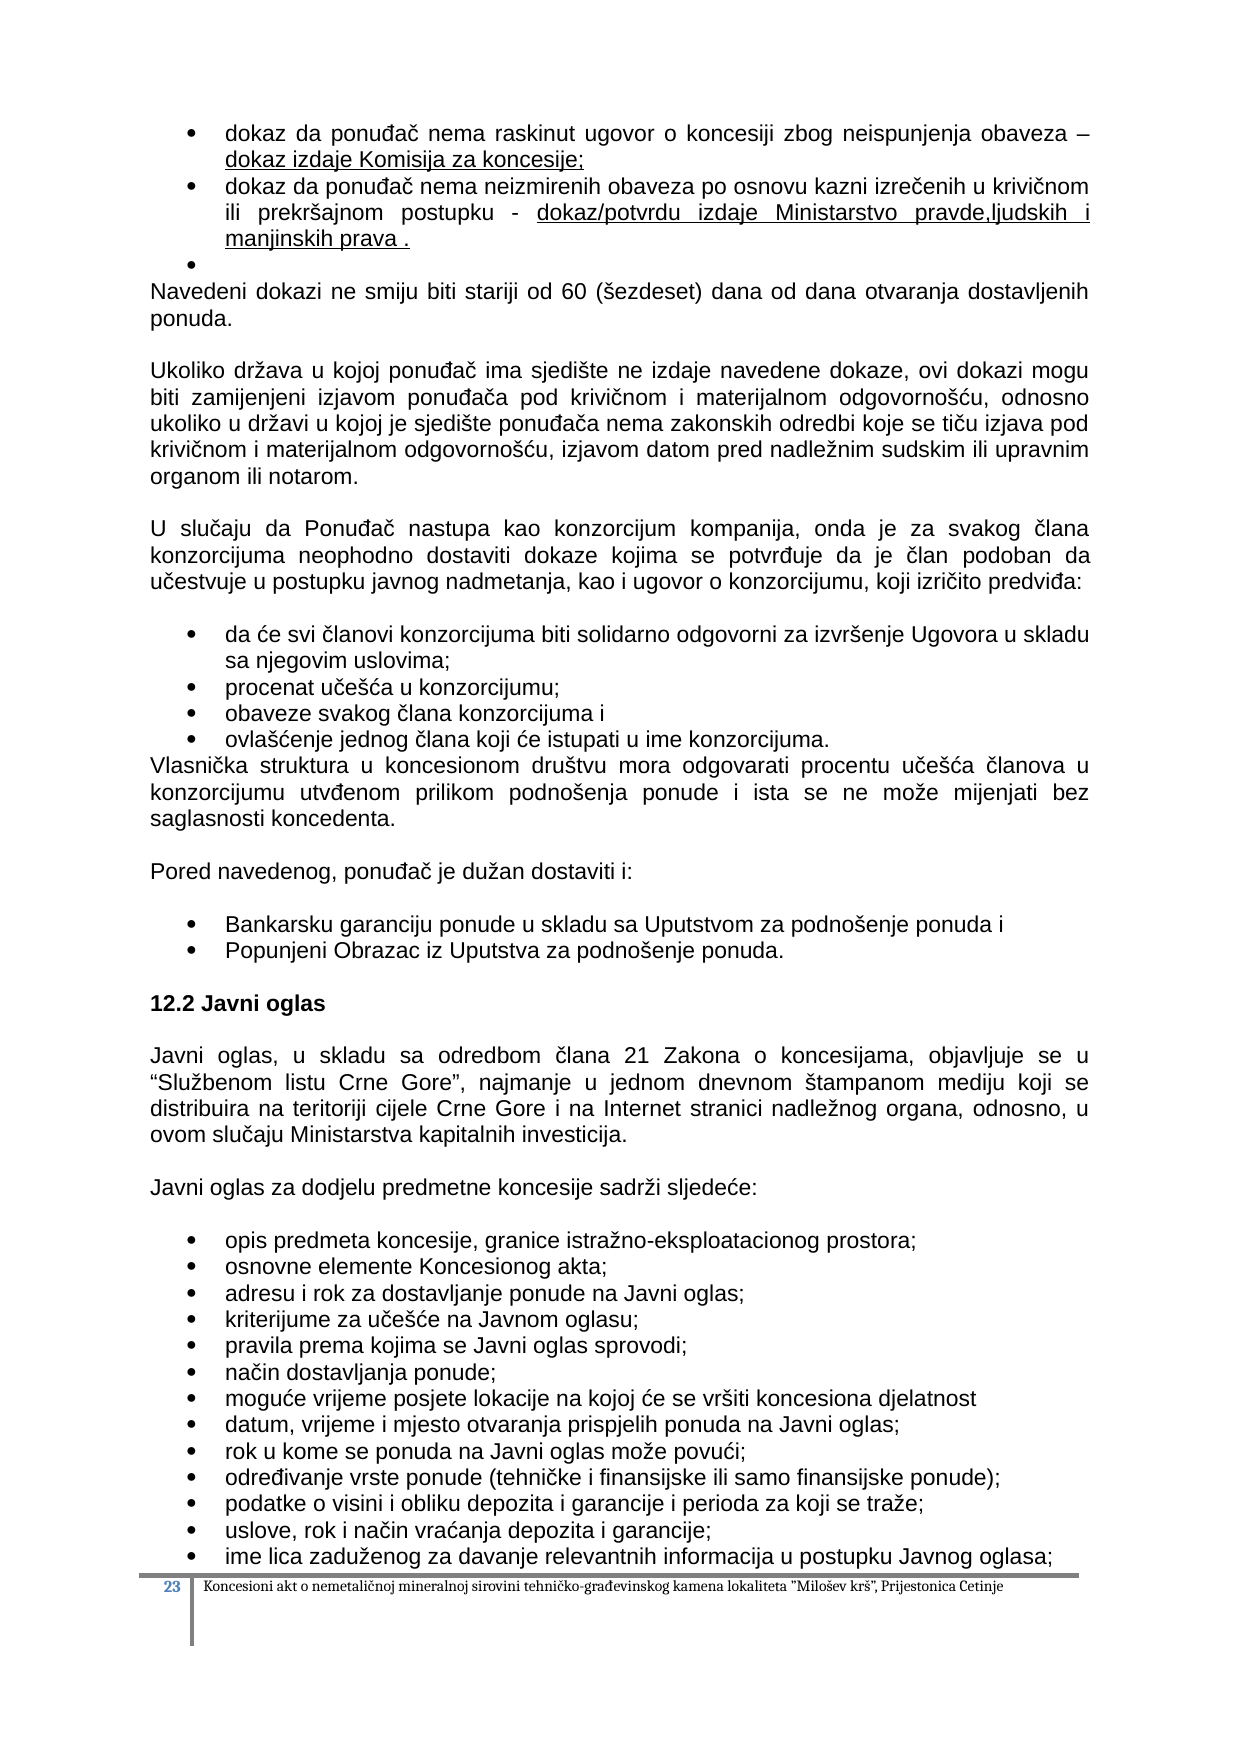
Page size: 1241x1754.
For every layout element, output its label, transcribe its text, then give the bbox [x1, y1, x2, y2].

text Javni oglas za dodjelu predmetne koncesije sadrži sljedeće: [150, 1174, 1090, 1201]
list ovlašćenje jednog člana koji će istupati u ime konzorcijuma. [187, 726, 1090, 752]
list obaveze svakog člana konzorcijuma i [187, 700, 1090, 726]
list moguće vrijeme posjete lokacije na kojoj će se vršiti koncesiona djelatnost [187, 1385, 1090, 1411]
list dokaz da ponuđač nema raskinut ugovor o koncesiji zbog neispunjenja obaveza – dokaz izdaje Komisija za koncesije; [187, 120, 1090, 173]
text Ukoliko država u kojoj ponuđač ima sjedište ne izdaje navedene dokaze, ovi dokazi mogu biti zamijenjeni izjavom ponuđača pod krivičnom i materijalnom odgovornošću, odnosno ukoliko u državi u kojoj je sjedište ponuđača nema zakonskih odredbi koje se tiču izjava pod krivičnom i materijalnom odgovornošću, izjavom datom pred nadležnim sudskim ili upravnim organom ili notarom. [150, 357, 1090, 489]
text Pored navedenog, ponuđač je dužan dostaviti i: [150, 858, 1090, 884]
list opis predmeta koncesije, granice istražno-eksploatacionog prostora; [187, 1227, 1090, 1253]
list adresu i rok za dostavljanje ponude na Javni oglas; [187, 1279, 1090, 1306]
list da će svi članovi konzorcijuma biti solidarno odgovorni za izvršenje Ugovora u skladu sa njegovim uslovima; [187, 621, 1090, 673]
list dokaz da ponuđač nema neizmirenih obaveza po osnovu kazni izrečenih u krivičnom ili prekršajnom postupku - dokaz/potvrdu izdaje Ministarstvo pravde,ljudskih i manjinskih prava . [187, 173, 1090, 252]
list Bankarsku garanciju ponude u skladu sa Uputstvom za podnošenje ponuda i [187, 911, 1090, 937]
list način dostavljanja ponude; [187, 1359, 1090, 1385]
text Vlasnička struktura u koncesionom društvu mora odgovarati procentu učešća članova u konzorcijumu utvđenom prilikom podnošenja ponude i ista se ne može mijenjati bez saglasnosti koncedenta. [150, 752, 1090, 832]
list datum, vrijeme i mjesto otvaranja prispjelih ponuda na Javni oglas; [187, 1411, 1090, 1438]
text Navedeni dokazi ne smiju biti stariji od 60 (šezdeset) dana od dana otvaranja dostavljenih ponuda. [150, 278, 1090, 331]
list podatke o visini i obliku depozita i garancije i perioda za koji se traže; [187, 1490, 1090, 1517]
list ime lica zaduženog za davanje relevantnih informacija u postupku Javnog oglasa; [187, 1543, 1090, 1569]
list rok u kome se ponuda na Javni oglas može povući; [187, 1438, 1090, 1464]
list uslove, rok i način vraćanja depozita i garancije; [187, 1517, 1090, 1543]
list određivanje vrste ponude (tehničke i finansijske ili samo finansijske ponude); [187, 1464, 1090, 1490]
list pravila prema kojima se Javni oglas sprovodi; [187, 1332, 1090, 1359]
text Javni oglas, u skladu sa odredbom člana 21 Zakona o koncesijama, objavljuje se u “Službenom listu Crne Gore”, najmanje u jednom dnevnom štampanom mediju koji se distribuira na teritoriji cijele Crne Gore i na Internet stranici nadležnog organa, odnosno, u ovom slučaju Ministarstva kapitalnih investicija. [150, 1042, 1090, 1148]
list kriterijume za učešće na Javnom oglasu; [187, 1306, 1090, 1332]
list procenat učešća u konzorcijumu; [187, 673, 1090, 700]
list Popunjeni Obrazac iz Uputstva za podnošenje ponuda. [187, 937, 1090, 963]
list osnovne elemente Koncesionog akta; [187, 1253, 1090, 1279]
subtitle 12.2 Javni oglas [150, 990, 1090, 1016]
text U slučaju da Ponuđač nastupa kao konzorcijum kompanija, onda je za svakog člana konzorcijuma neophodno dostaviti dokaze kojima se potvrđuje da je član podoban da učestvuje u postupku javnog nadmetanja, kao i ugovor o konzorcijumu, koji izričito predviđa: [150, 515, 1090, 594]
